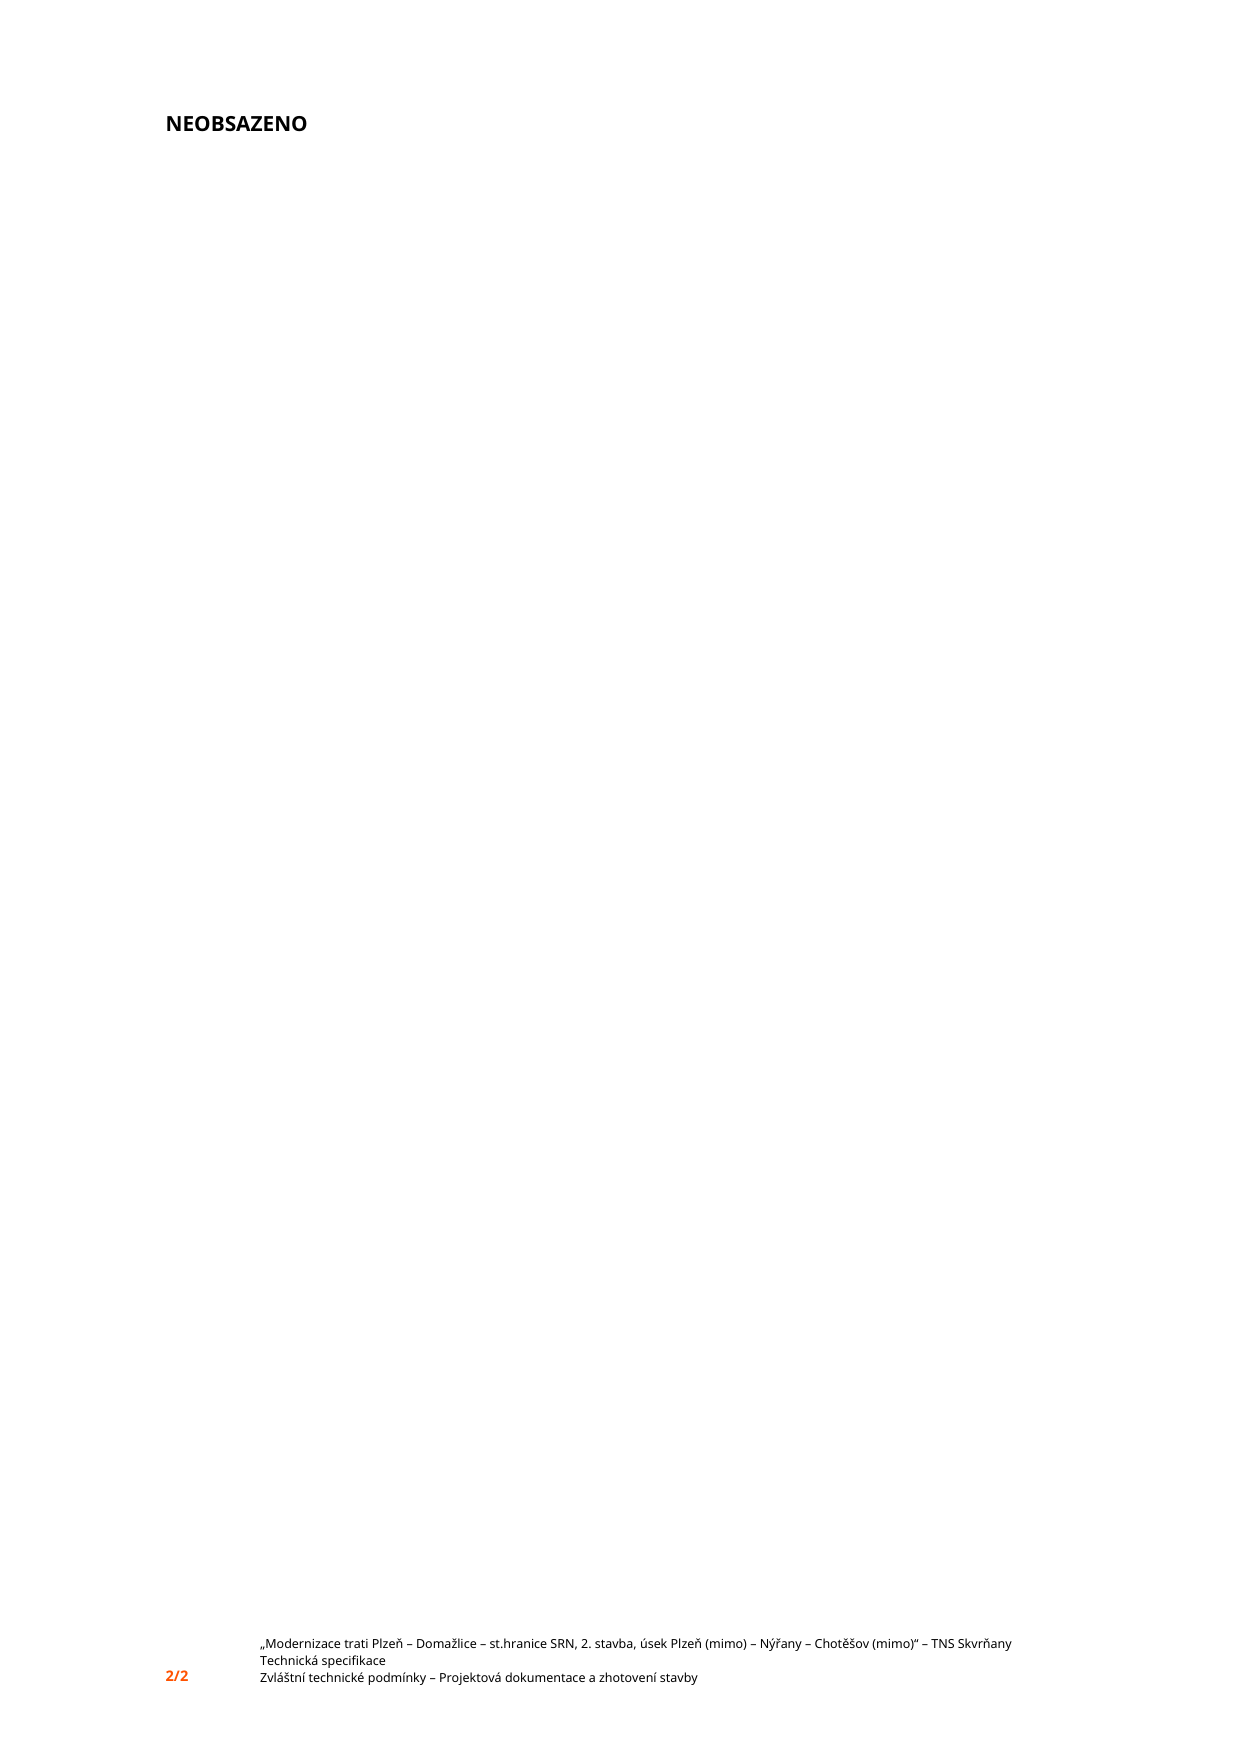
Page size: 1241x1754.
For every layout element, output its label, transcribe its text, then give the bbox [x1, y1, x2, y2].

text NEOBSAZENO [165, 109, 1075, 138]
